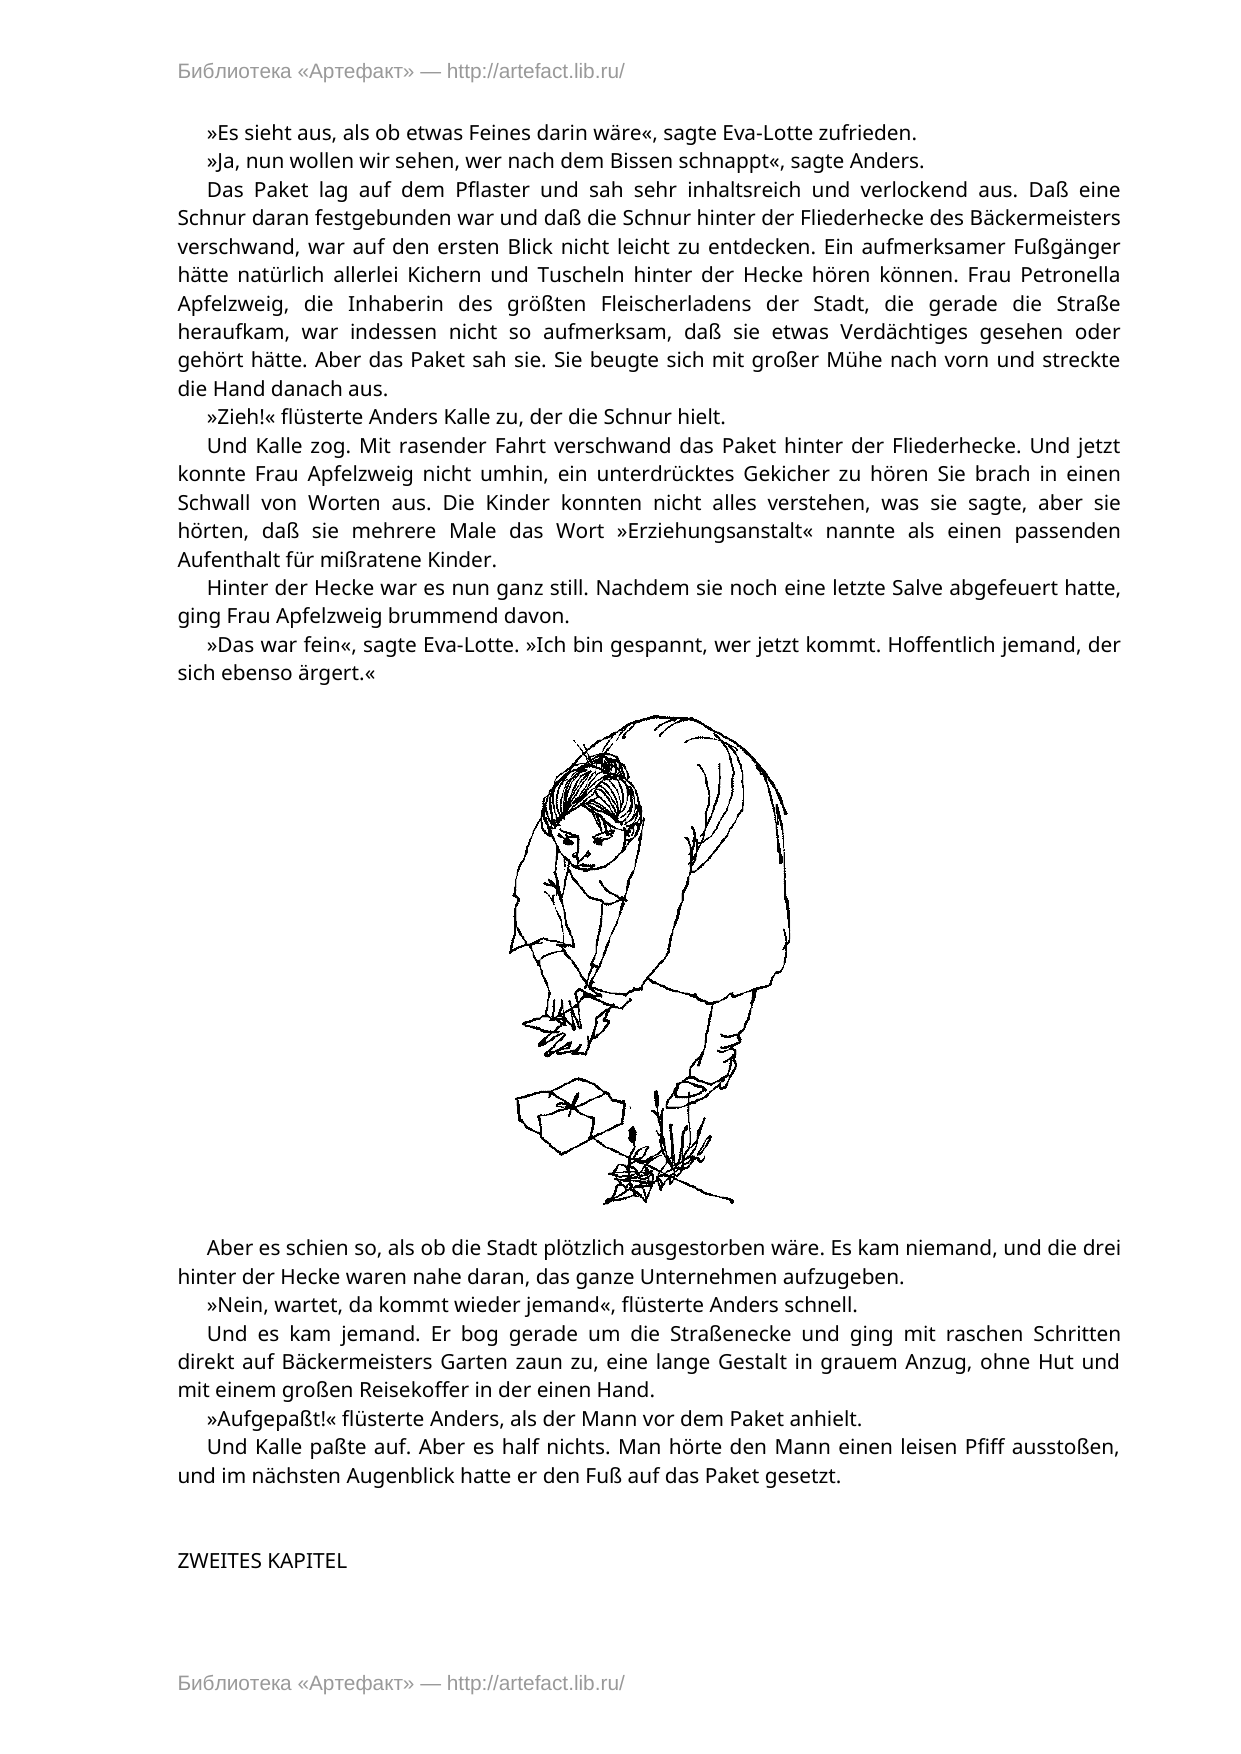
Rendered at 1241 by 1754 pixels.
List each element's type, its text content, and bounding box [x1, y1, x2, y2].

text Und es kam jemand. Er bog gerade um die Straßenecke und ging mit raschen Schritten direkt auf Bäckermeisters Garten zaun zu, eine lange Gestalt in grauem Anzug, ohne Hut und mit einem großen Reisekoffer in der einen Hand. [177, 1319, 1122, 1404]
text »Es sieht aus, als ob etwas Feines darin wäre«, sagte Eva-Lotte zufrieden. [177, 118, 1122, 147]
picture [509, 715, 791, 1205]
text »Zieh!« flüsterte Anders Kalle zu, der die Schnur hielt. [177, 402, 1122, 431]
text »Ja, nun wollen wir sehen, wer nach dem Bissen schnappt«, sagte Anders. [177, 147, 1122, 175]
subtitle ZWEITES KAPITEL [177, 1546, 1122, 1574]
text »Das war fein«, sagte Eva-Lotte. »Ich bin gespannt, wer jetzt kommt. Hoffentlich jemand, der sich ebenso ärgert.« [177, 630, 1122, 687]
text »Aufgepaßt!« flüsterte Anders, als der Mann vor dem Paket anhielt. [177, 1404, 1122, 1432]
text Und Kalle zog. Mit rasender Fahrt verschwand das Paket hinter der Fliederhecke. Und jetzt konnte Frau Apfelzweig nicht umhin, ein unterdrücktes Gekicher zu hören Sie brach in einen Schwall von Worten aus. Die Kinder konnten nicht alles verstehen, was sie sagte, aber sie hörten, daß sie mehrere Male das Wort »Erziehungsanstalt« nannte als einen passenden Aufenthalt für mißratene Kinder. [177, 431, 1122, 573]
text Hinter der Hecke war es nun ganz still. Nachdem sie noch eine letzte Salve abgefeuert hatte, ging Frau Apfelzweig brummend davon. [177, 573, 1122, 630]
text Das Paket lag auf dem Pflaster und sah sehr inhaltsreich und verlockend aus. Daß eine Schnur daran festgebunden war und daß die Schnur hinter der Fliederhecke des Bäckermeisters verschwand, war auf den ersten Blick nicht leicht zu entdecken. Ein aufmerksamer Fußgänger hätte natürlich allerlei Kichern und Tuscheln hinter der Hecke hören können. Frau Petronella Apfelzweig, die Inhaberin des größten Fleischerladens der Stadt, die gerade die Straße heraufkam, war indessen nicht so aufmerksam, daß sie etwas Verdächtiges gesehen oder gehört hätte. Aber das Paket sah sie. Sie beugte sich mit großer Mühe nach vorn und streckte die Hand danach aus. [177, 175, 1122, 402]
text Und Kalle paßte auf. Aber es half nichts. Man hörte den Mann einen leisen Pfiff ausstoßen, und im nächsten Augenblick hatte er den Fuß auf das Paket gesetzt. [177, 1432, 1122, 1489]
text »Nein, wartet, da kommt wieder jemand«, flüsterte Anders schnell. [177, 1290, 1122, 1319]
text Aber es schien so, als ob die Stadt plötzlich ausgestorben wäre. Es kam niemand, und die drei hinter der Hecke waren nahe daran, das ganze Unternehmen aufzugeben. [177, 1233, 1122, 1290]
